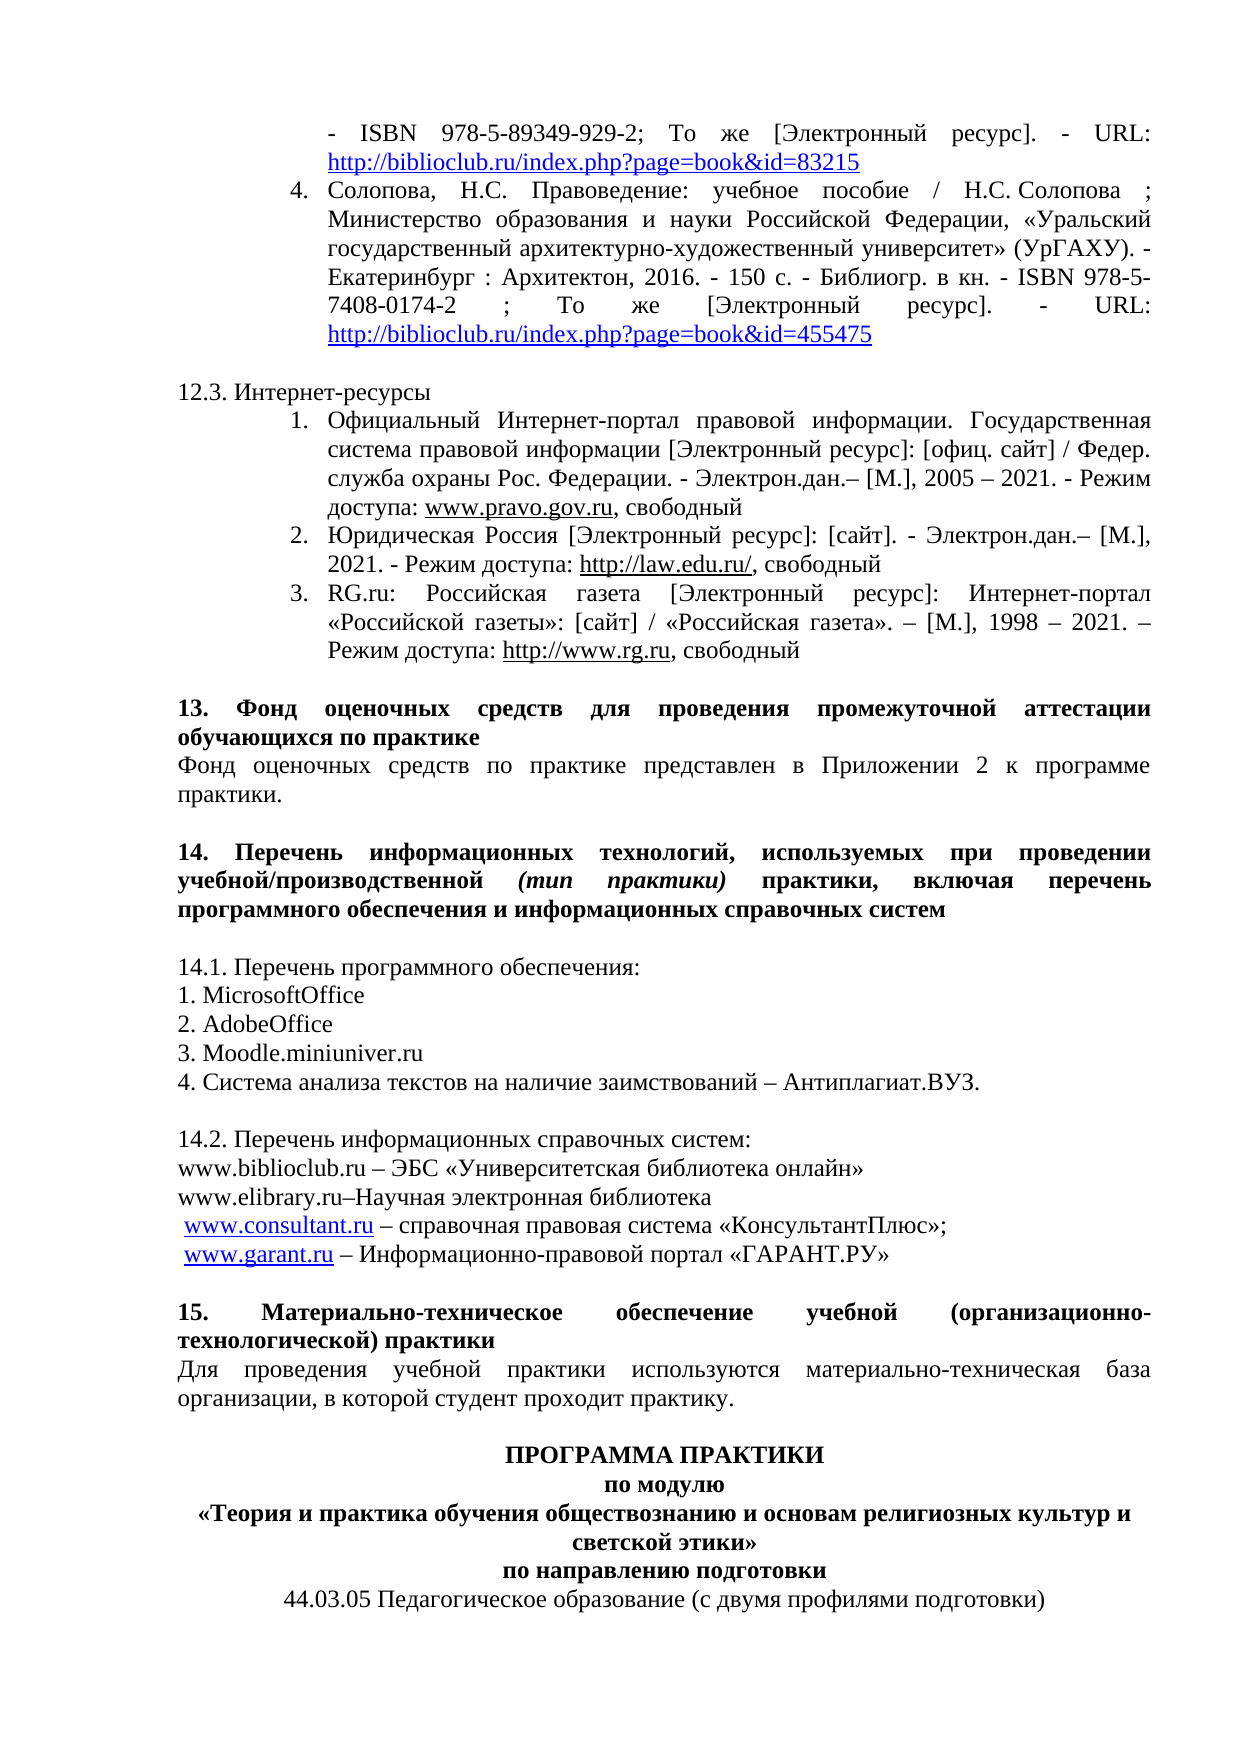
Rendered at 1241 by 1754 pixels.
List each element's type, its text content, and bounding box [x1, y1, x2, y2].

list Солопова, Н.С. Правоведение: учебное пособие / Н.С. Солопова ; Министерство образования и науки Российской Федерации, «Уральский государственный архитектурно-художественный университет» (УрГАХУ). - Екатеринбург : Архитектон, 2016. - 150 с. - Библиогр. в кн. - ISBN 978-5-7408-0174-2 ; То же [Электронный ресурс]. - URL: http://biblioclub.ru/index.php?page=book&id=455475 [290, 176, 1152, 348]
list Официальный Интернет-портал правовой информации. Государственная система правовой информации [Электронный ресурс]: [офиц. cайт] / Федер. служба охраны Рос. Федерации. - Электрон.дан.– [М.], 2005 – 2021. - Режим доступа: www.pravo.gov.ru, свободный [290, 406, 1152, 521]
text 44.03.05 Педагогическое образование (с двумя профилями подготовки) [177, 1584, 1152, 1613]
list Юридическая Россия [Электронный ресурс]: [сайт]. - Электрон.дан.– [М.], 2021. - Режим доступа: http://law.edu.ru/, свободный [290, 521, 1152, 578]
text 1. MicrosoftOffice [177, 981, 1152, 1009]
text 15. Материально-техническое обеспечение учебной (организационно-технологической) практики [177, 1297, 1152, 1354]
text ПРОГРАММА ПРАКТИКИ [177, 1441, 1152, 1469]
text www.biblioclub.ru – ЭБС «Университетская библиотека онлайн» [177, 1153, 1152, 1182]
text по направлению подготовки [177, 1556, 1152, 1584]
text www.garant.ru – Информационно-правовой портал «ГАРАНТ.РУ» [177, 1239, 1152, 1268]
text www.elibrary.ru–Научная электронная библиотека [177, 1182, 1152, 1211]
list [290, 118, 1152, 176]
text 12.3. Интернет-ресурсы [177, 377, 1152, 406]
text «Теория и практика обучения обществознанию и основам религиозных культур и светской этики» [177, 1498, 1152, 1556]
text 3. Moodle.miniuniver.ru [177, 1038, 1152, 1067]
text 2. AdobeOffice [177, 1009, 1152, 1038]
text 13. Фонд оценочных средств для проведения промежуточной аттестации обучающихся по практике [177, 693, 1152, 751]
text Фонд оценочных средств по практике представлен в Приложении 2 к программе практики. [177, 751, 1152, 808]
text 14. Перечень информационных технологий, используемых при проведении учебной/производственной (тип практики) практики, включая перечень программного обеспечения и информационных справочных систем [177, 837, 1152, 923]
text по модулю [177, 1469, 1152, 1498]
text Для проведения учебной практики используются материально-техническая база организации, в которой студент проходит практику. [177, 1354, 1152, 1412]
text www.consultant.ru – справочная правовая система «КонсультантПлюс»; [177, 1211, 1152, 1239]
text 14.1. Перечень программного обеспечения: [177, 952, 1152, 981]
text 14.2. Перечень информационных справочных систем: [177, 1124, 1152, 1153]
text 4. Система анализа текстов на наличие заимствований – Антиплагиат.ВУЗ. [177, 1067, 1152, 1096]
list RG.ru: Российская газета [Электронный ресурс]: Интернет-портал «Российской газеты»: [сайт] / «Российская газета». – [М.], 1998 – 2021. – Режим доступа: http://www.rg.ru, свободный [290, 578, 1152, 664]
